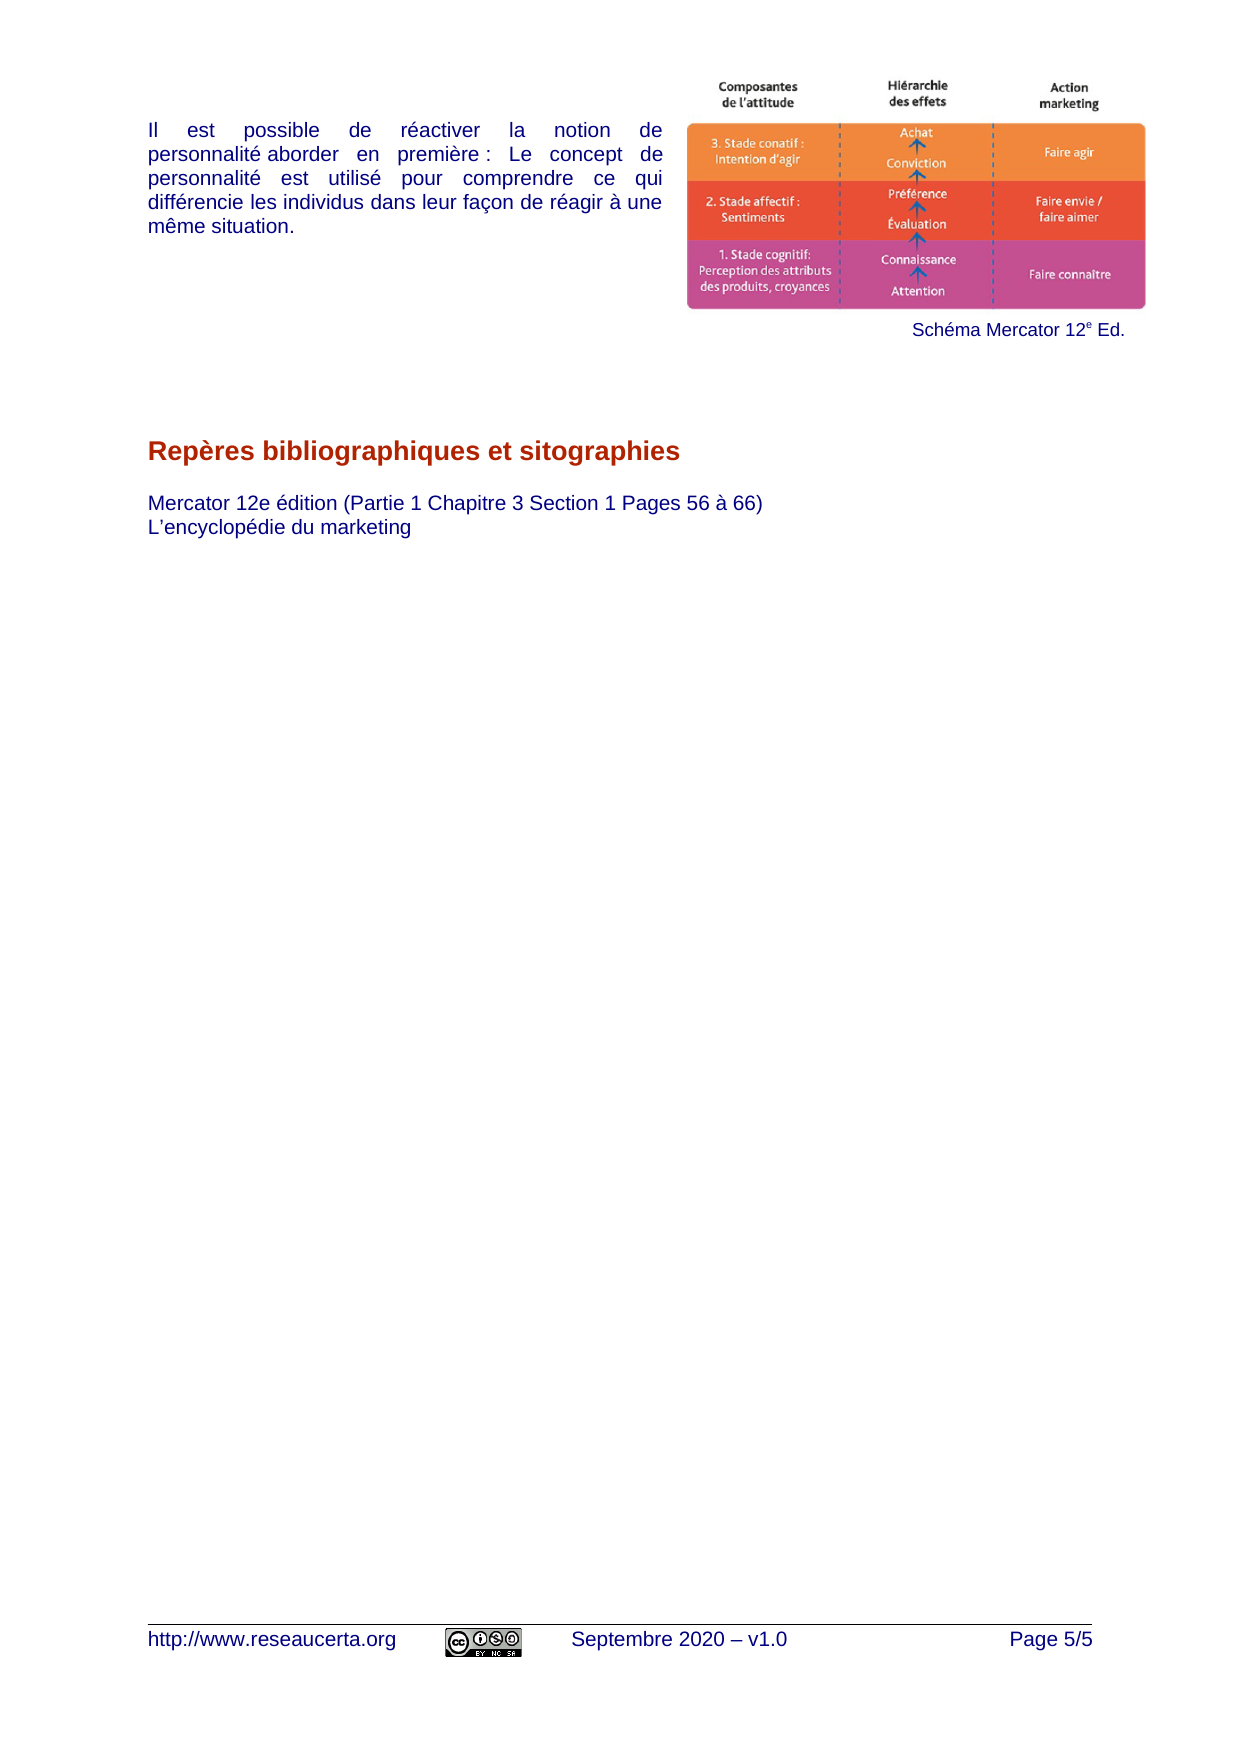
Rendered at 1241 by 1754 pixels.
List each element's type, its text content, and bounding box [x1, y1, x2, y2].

text Mercator 12e édition (Partie 1 Chapitre 3 Section 1 Pages 56 à 66) [148, 491, 1092, 515]
text Il est possible de réactiver la notion de personnalité aborder en première : Le concept de personnalité est utilisé pour comprendre ce qui différencie les individus dans leur façon de réagir à une même situation. [148, 118, 682, 238]
picture [682, 76, 1154, 315]
text L’encyclopédie du marketing [148, 515, 1092, 539]
text Repères bibliographiques et sitographies [148, 435, 1092, 466]
picture [445, 1628, 522, 1657]
